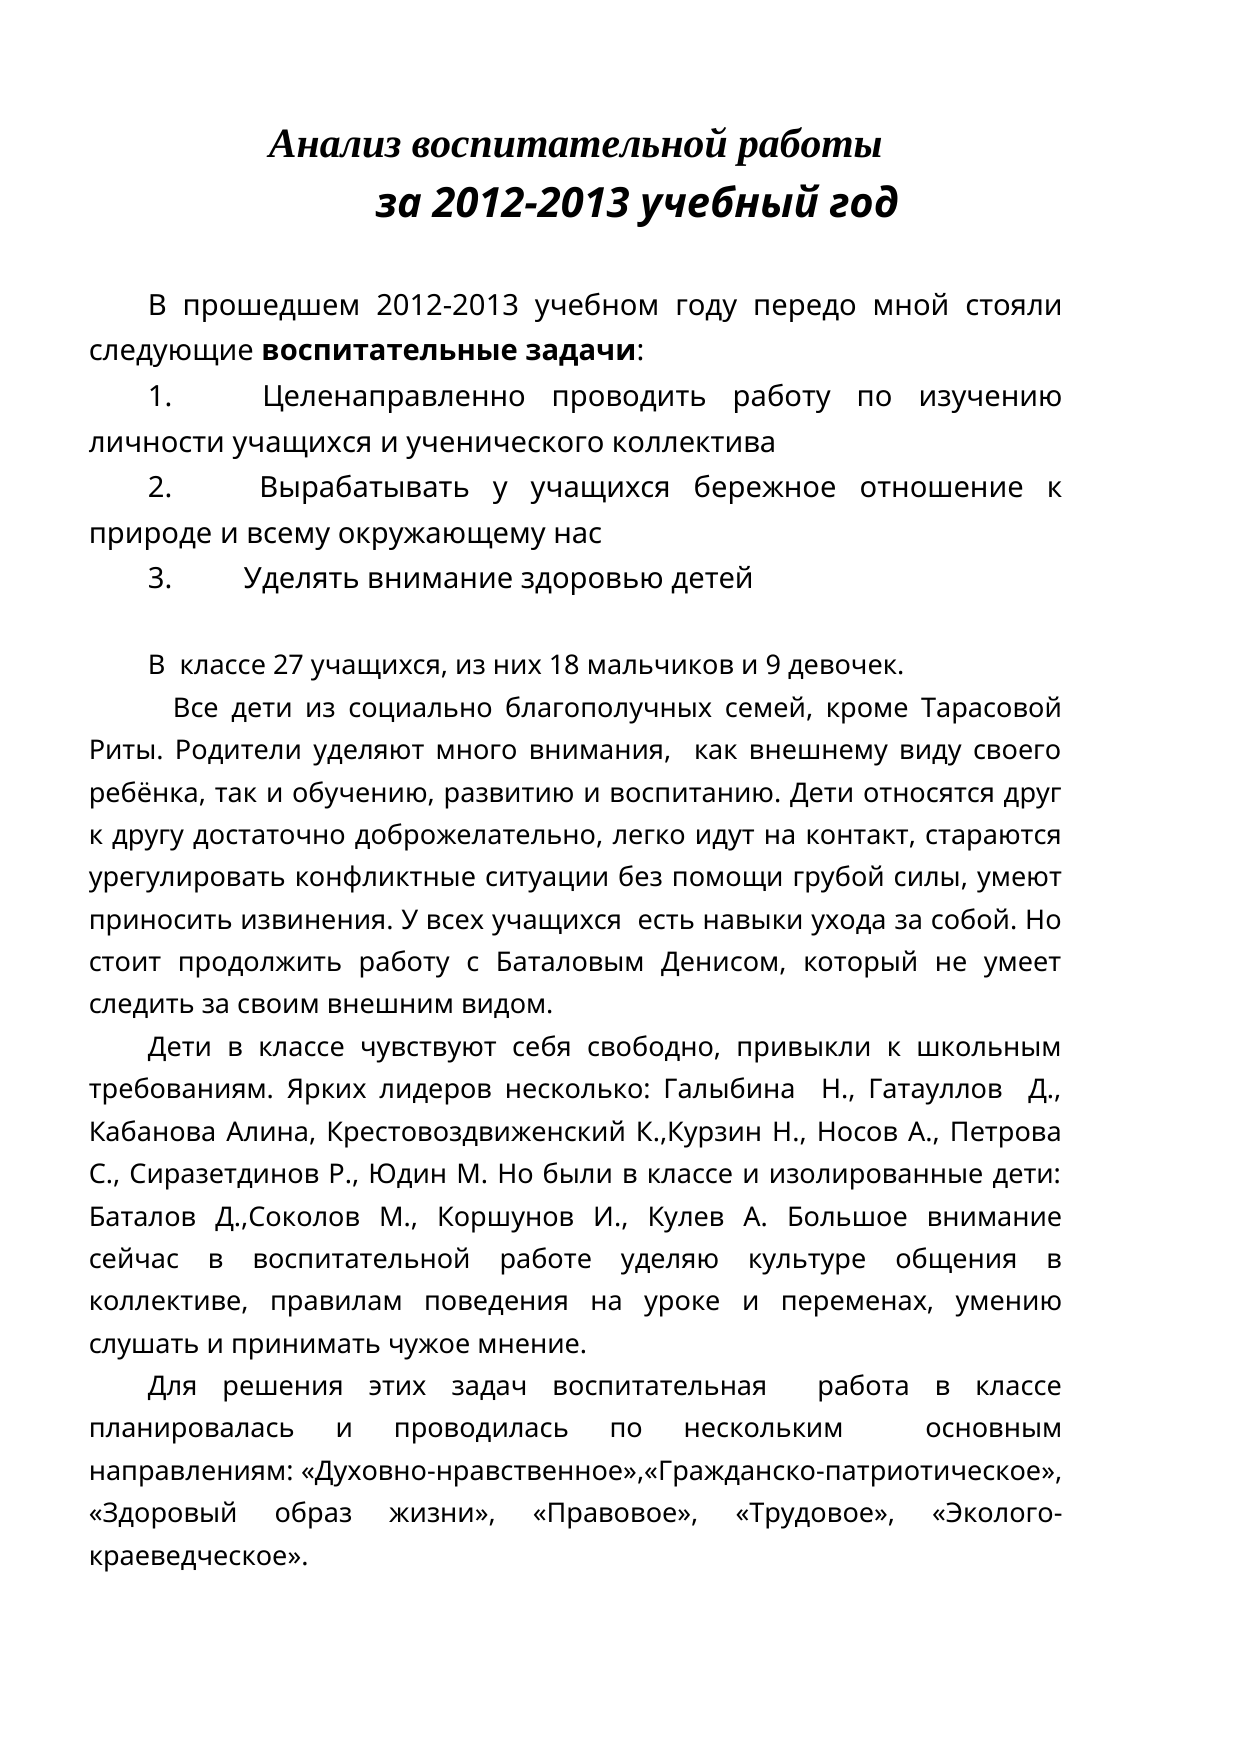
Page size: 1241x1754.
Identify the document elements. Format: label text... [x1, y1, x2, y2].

text Анализ воспитательной работы [88, 118, 1063, 166]
list В классе 27 учащихся, из них 18 мальчиков и 9 девочек. [88, 646, 1063, 683]
text Для решения этих задач воспитательная работа в классе планировалась и проводилась по нескольким основным направлениям: «Духовно-нравственное»,«Гражданско-патриотическое», «Здоровый образ жизни», «Правовое», «Трудовое», «Эколого-краеведческое». [88, 1367, 1063, 1573]
text за 2012-2013 учебный год [88, 173, 1063, 230]
list Уделять внимание здоровью детей [88, 558, 1063, 597]
list Целенаправленно проводить работу по изучению личности учащихся и ученического коллектива [88, 375, 1063, 461]
text В прошедшем 2012-2013 учебном году передо мной стояли следующие воспитательные задачи: [88, 284, 1063, 369]
list Вырабатывать у учащихся бережное отношение к природе и всему окружающему нас [88, 467, 1063, 552]
list Все дети из социально благополучных семей, кроме Тарасовой Риты. Родители уделяют много внимания, как внешнему виду своего ребёнка, так и обучению, развитию и воспитанию. Дети относятся друг к другу достаточно доброжелательно, легко идут на контакт, стараются урегулировать конфликтные ситуации без помощи грубой силы, умеют приносить извинения. У всех учащихся есть навыки ухода за собой. Но стоит продолжить работу с Баталовым Денисом, который не умеет следить за своим внешним видом. [88, 688, 1063, 1022]
list Дети в классе чувствуют себя свободно, привыкли к школьным требованиям. Ярких лидеров несколько: Галыбина Н., Гатауллов Д., Кабанова Алина, Крестовоздвиженский К.,Курзин Н., Носов А., Петрова С., Сиразетдинов Р., Юдин М. Но были в классе и изолированные дети: Баталов Д.,Соколов М., Коршунов И., Кулев А. Большое внимание сейчас в воспитательной работе уделяю культуре общения в коллективе, правилам поведения на уроке и переменах, умению слушать и принимать чужое мнение. [88, 1027, 1063, 1361]
